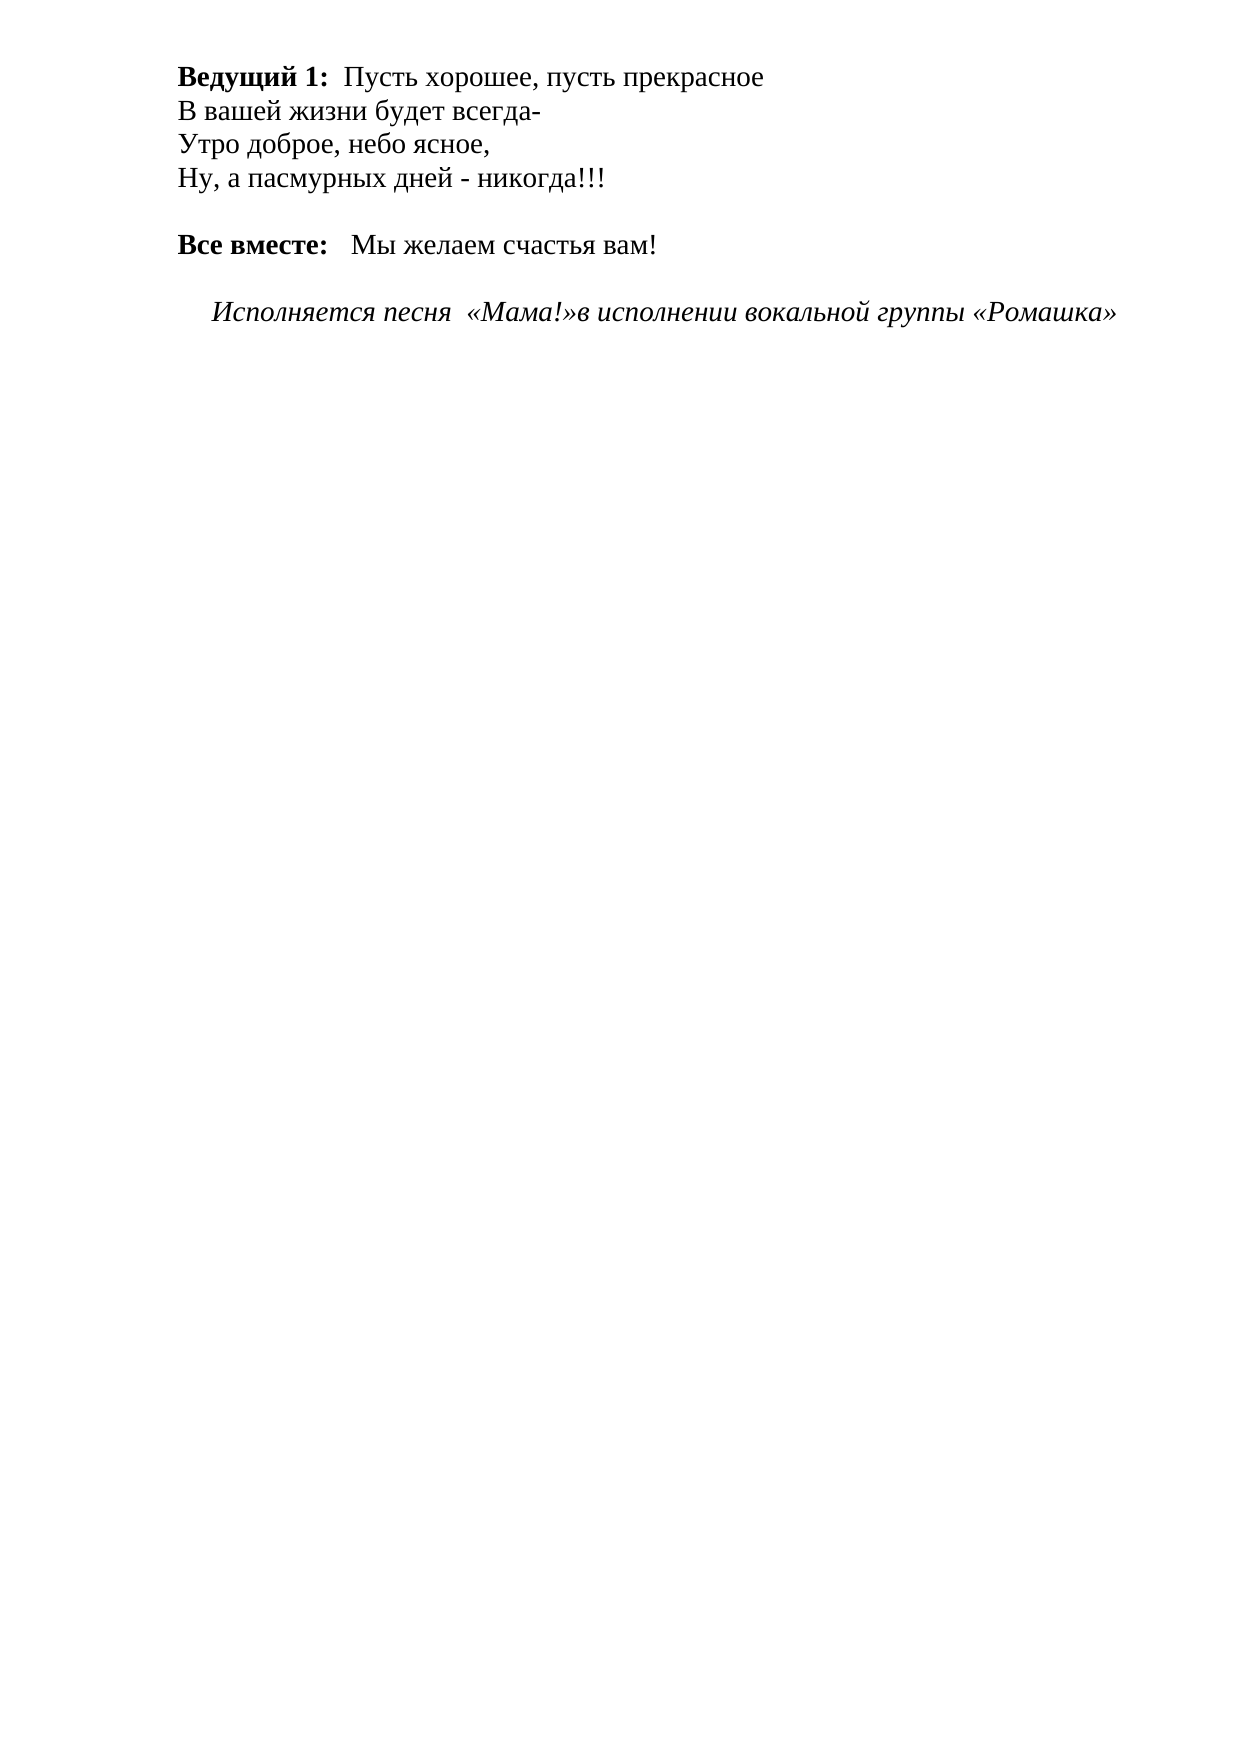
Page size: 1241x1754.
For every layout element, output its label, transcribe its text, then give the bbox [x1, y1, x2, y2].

text Исполняется песня «Мама!»в исполнении вокальной группы «Ромашка» [177, 294, 1152, 327]
text Ведущий 1: Пусть хорошее, пусть прекрасное В вашей жизни будет всегда- Утро доброе, небо ясное, Ну, а пасмурных дней - никогда!!! [177, 59, 1152, 193]
text Все вместе: Мы желаем счастья вам! [177, 227, 1152, 260]
